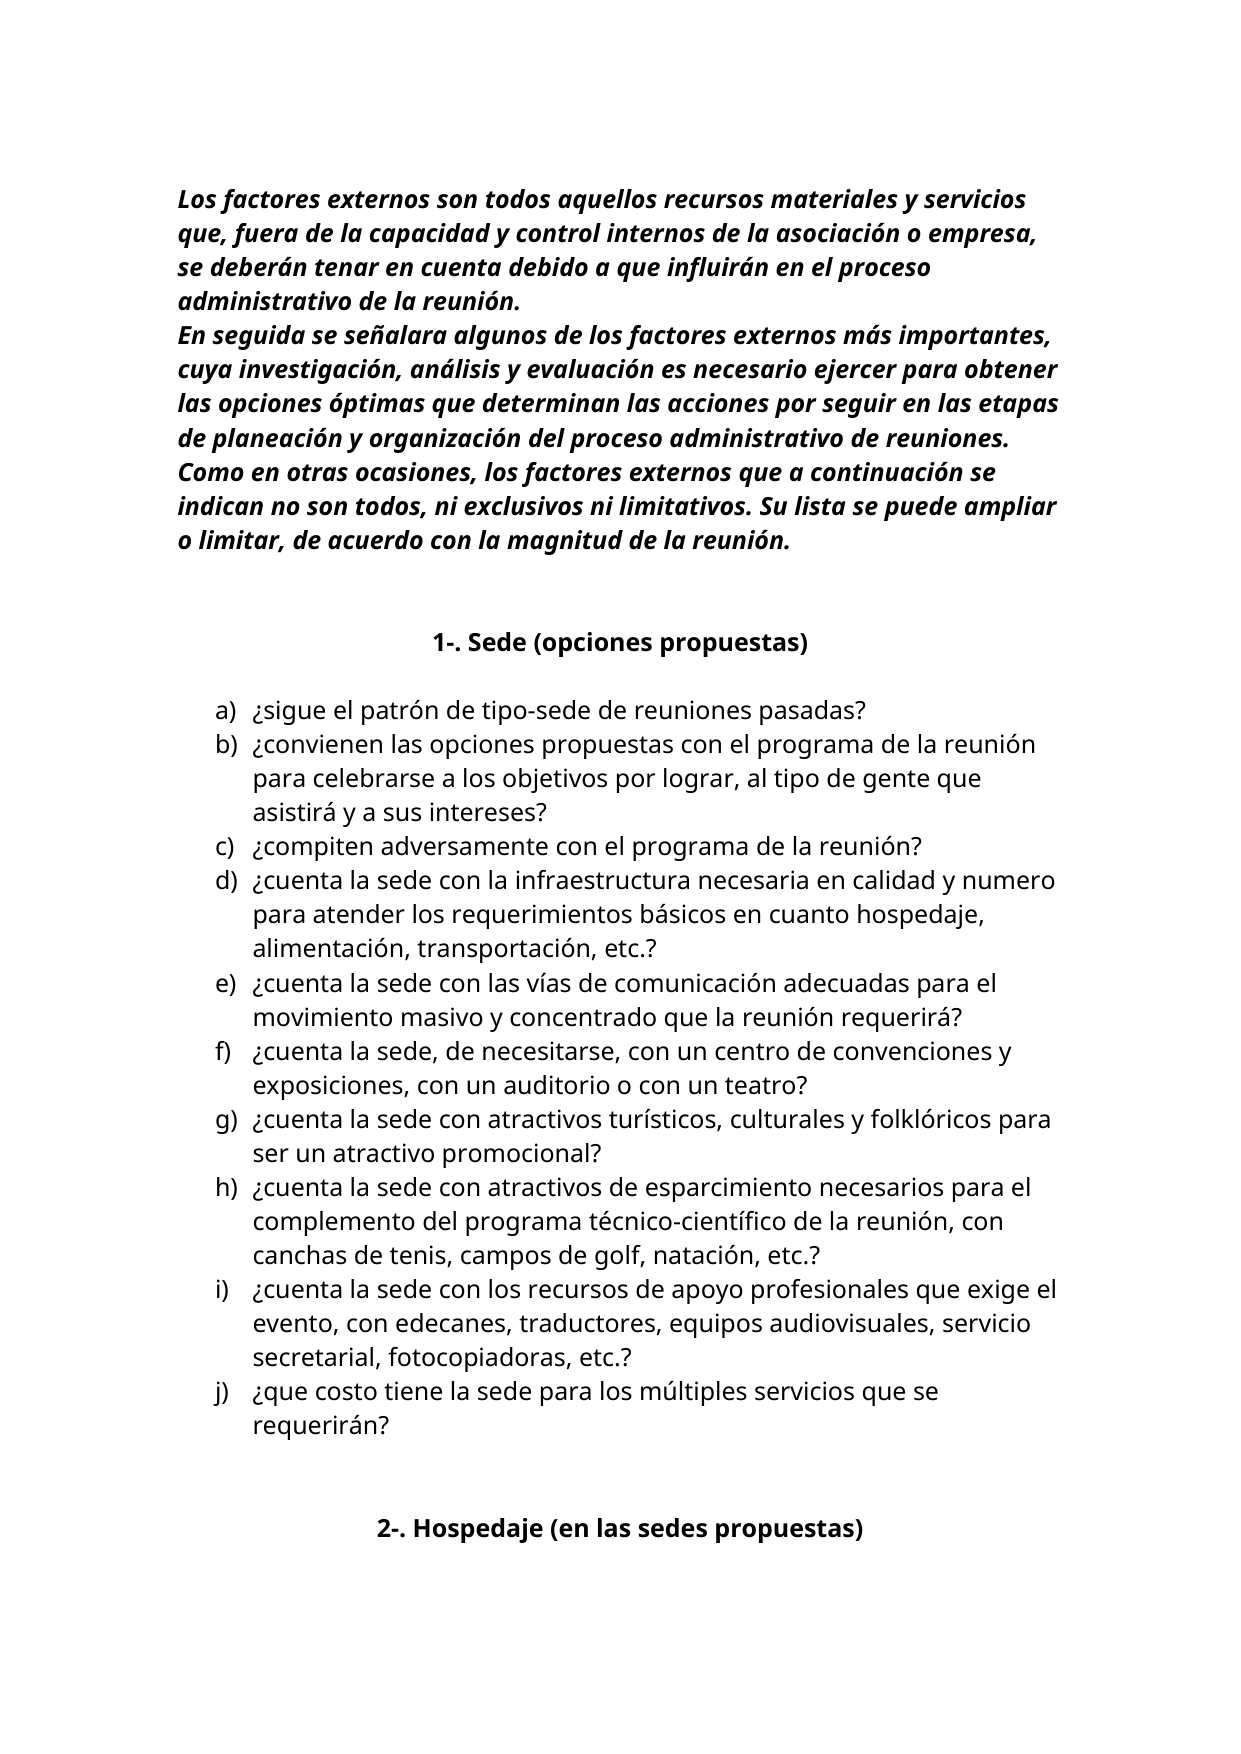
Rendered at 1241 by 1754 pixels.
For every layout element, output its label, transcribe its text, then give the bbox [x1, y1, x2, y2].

list ¿cuenta la sede con las vías de comunicación adecuadas para el movimiento masivo y concentrado que la reunión requerirá? [215, 965, 1063, 1033]
list ¿cuenta la sede, de necesitarse, con un centro de convenciones y exposiciones, con un auditorio o con un teatro? [215, 1033, 1063, 1101]
list ¿sigue el patrón de tipo-sede de reuniones pasadas? [215, 693, 1063, 727]
list ¿cuenta la sede con la infraestructura necesaria en calidad y numero para atender los requerimientos básicos en cuanto hospedaje, alimentación, transportación, etc.? [215, 863, 1063, 965]
text Como en otras ocasiones, los factores externos que a continuación se indican no son todos, ni exclusivos ni limitativos. Su lista se puede ampliar o limitar, de acuerdo con la magnitud de la reunión. [177, 454, 1063, 556]
list ¿cuenta la sede con atractivos de esparcimiento necesarios para el complemento del programa técnico-científico de la reunión, con canchas de tenis, campos de golf, natación, etc.? [215, 1169, 1063, 1272]
list ¿compiten adversamente con el programa de la reunión? [215, 829, 1063, 863]
text 1-. Sede (opciones propuestas) [177, 624, 1063, 659]
text En seguida se señalara algunos de los factores externos más importantes, cuya investigación, análisis y evaluación es necesario ejercer para obtener las opciones óptimas que determinan las acciones por seguir en las etapas de planeación y organización del proceso administrativo de reuniones. [177, 318, 1063, 454]
text Los factores externos son todos aquellos recursos materiales y servicios que, fuera de la capacidad y control internos de la asociación o empresa, se deberán tenar en cuenta debido a que influirán en el proceso administrativo de la reunión. [177, 182, 1063, 318]
list ¿cuenta la sede con los recursos de apoyo profesionales que exige el evento, con edecanes, traductores, equipos audiovisuales, servicio secretarial, fotocopiadoras, etc.? [215, 1272, 1063, 1374]
text 2-. Hospedaje (en las sedes propuestas) [177, 1510, 1063, 1544]
list ¿cuenta la sede con atractivos turísticos, culturales y folklóricos para ser un atractivo promocional? [215, 1101, 1063, 1169]
list ¿convienen las opciones propuestas con el programa de la reunión para celebrarse a los objetivos por lograr, al tipo de gente que asistirá y a sus intereses? [215, 727, 1063, 829]
list ¿que costo tiene la sede para los múltiples servicios que se requerirán? [215, 1374, 1063, 1442]
